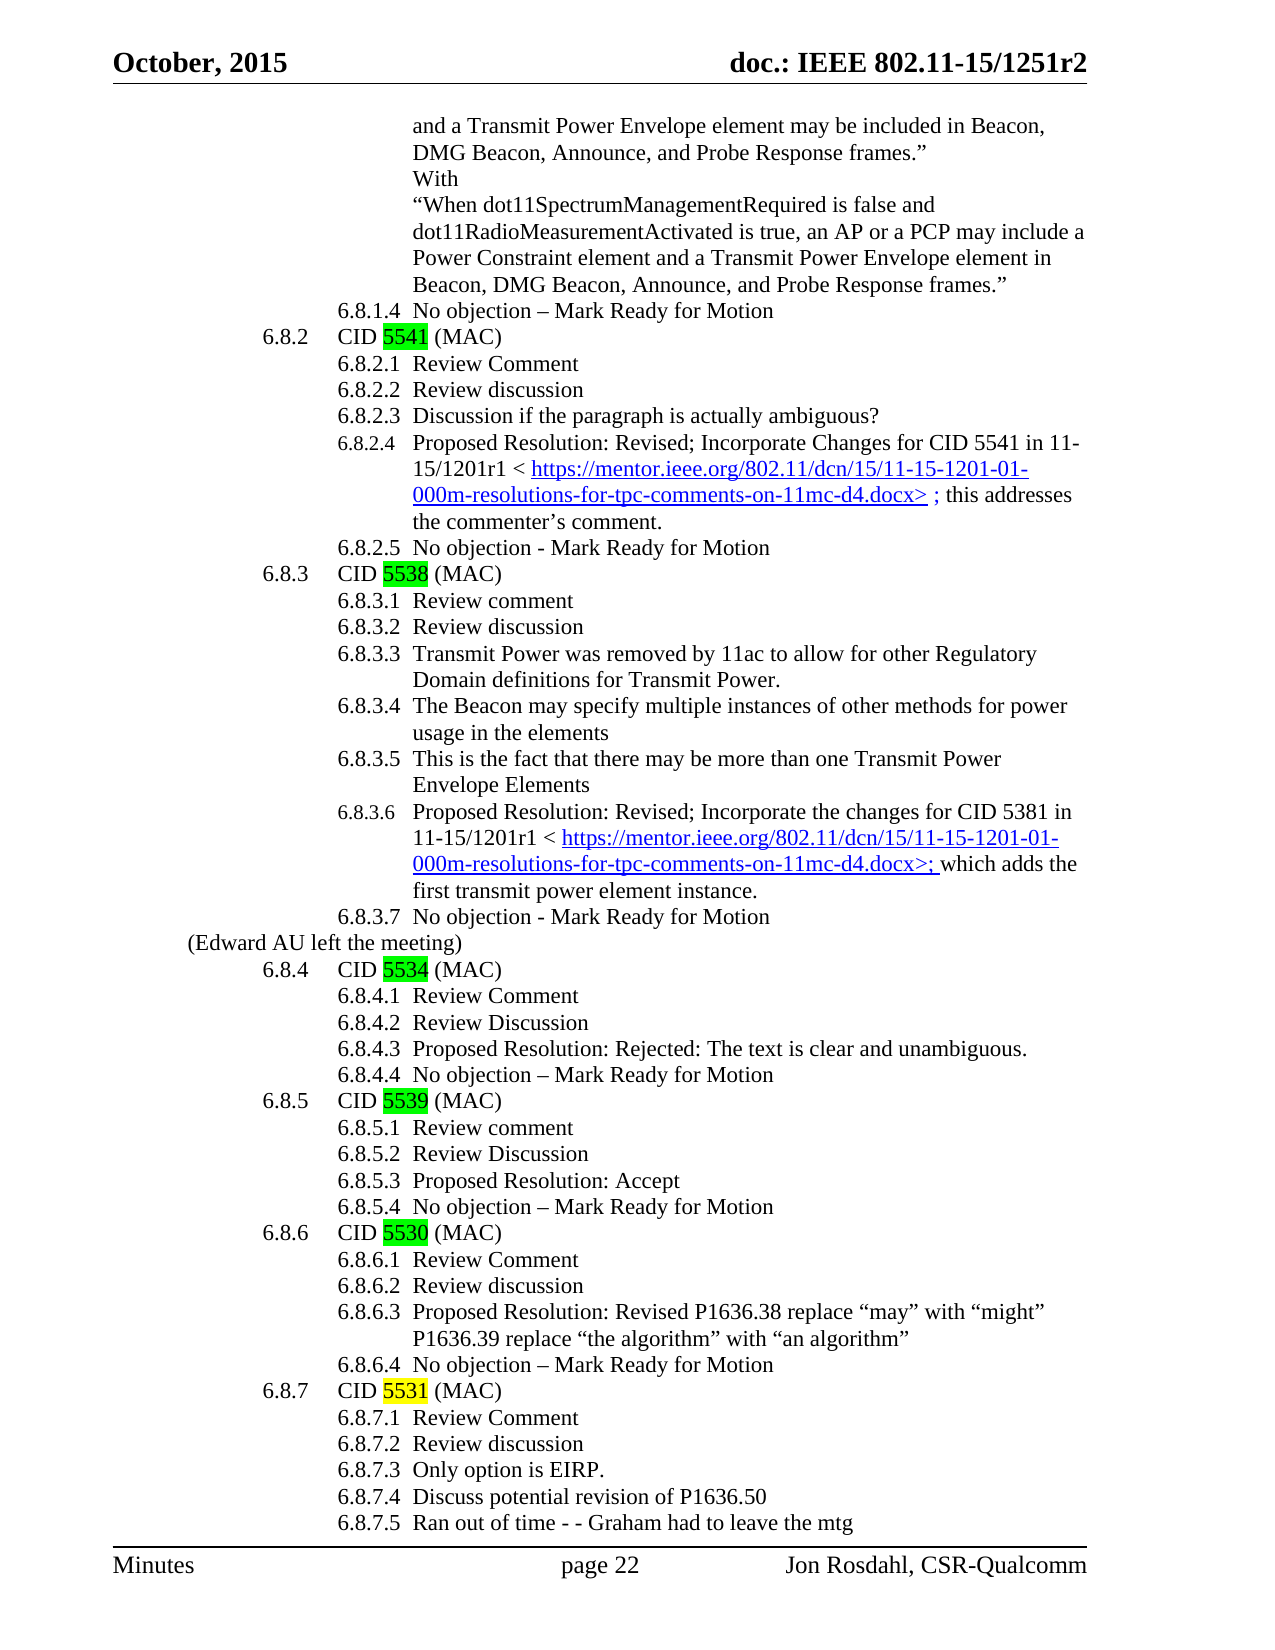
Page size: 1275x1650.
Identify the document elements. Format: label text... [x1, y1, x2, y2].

list Proposed Resolution: Revised P1636.38 replace “may” with “might” [337, 1298, 1087, 1325]
list Transmit Power was removed by 11ac to allow for other Regulatory Domain definitions for Transmit Power. [337, 639, 1087, 692]
list Review discussion [337, 613, 1087, 639]
list CID 5534 (MAC) [262, 956, 383, 982]
list Ran out of time - - Graham had to leave the mtg [337, 1509, 1087, 1536]
list Review Discussion [337, 1140, 1087, 1167]
list Proposed Resolution: Revised; Incorporate the changes for CID 5381 in 11-15/1201r1 < https://mentor.ieee.org/802.11/dcn/15/11-15-1201-01-000m-resolutions-for-tpc-comments-on-11mc-d4.docx>; which adds the first transmit power element instance. [337, 798, 1087, 903]
list CID 5538 (MAC) [262, 561, 383, 587]
list Review Comment [337, 1404, 1087, 1430]
list CID 5531 (MAC) [262, 1377, 1087, 1404]
list No objection - Mark Ready for Motion [337, 903, 1087, 929]
list CID 5534 (MAC) [428, 956, 1087, 982]
list CID 5530 (MAC) [428, 1219, 1087, 1246]
list CID 5539 (MAC) [262, 1088, 383, 1114]
list No objection – Mark Ready for Motion [337, 1351, 1087, 1377]
list Review comment [337, 587, 1087, 613]
list No objection – Mark Ready for Motion [337, 297, 1087, 323]
list Review Comment [337, 350, 1087, 376]
list Discuss potential revision of P1636.50 [337, 1483, 1087, 1509]
text With [412, 165, 1087, 192]
list This is the fact that there may be more than one Transmit Power Envelope Elements [337, 745, 1087, 798]
list Proposed Resolution: Rejected: The text is clear and unambiguous. [337, 1035, 1087, 1061]
list Review Discussion [337, 1008, 1087, 1035]
text P1636.39 replace “the algorithm” with “an algorithm” [412, 1325, 1087, 1351]
list No objection - Mark Ready for Motion [337, 534, 1087, 561]
list No objection – Mark Ready for Motion [337, 1061, 1087, 1088]
list Review Comment [337, 1246, 1087, 1272]
list The Beacon may specify multiple instances of other methods for power usage in the elements [337, 692, 1087, 745]
list CID 5541 (MAC) [262, 323, 383, 350]
list Proposed Resolution: Revised; Incorporate Changes for CID 5541 in 11-15/1201r1 < https://mentor.ieee.org/802.11/dcn/15/11-15-1201-01-000m-resolutions-for-tpc-comments-on-11mc-d4.docx> ; this addresses the commenter’s comment. [337, 429, 1087, 534]
list Review comment [337, 1114, 1087, 1140]
list Review discussion [337, 1272, 1087, 1298]
list Review discussion [337, 1430, 1087, 1457]
list Discussion if the paragraph is actually ambiguous? [337, 402, 1087, 429]
list Proposed Resolution: Accept [337, 1167, 1087, 1193]
list Review discussion [337, 376, 1087, 402]
list CID 5530 (MAC) [262, 1219, 383, 1246]
list CID 5538 (MAC) [428, 561, 1087, 587]
text “When dot11SpectrumManagementRequired is false and dot11RadioMeasurementActivated is true, an AP or a PCP may include a Power Constraint element and a Transmit Power Envelope element in Beacon, DMG Beacon, Announce, and Probe Response frames.” [412, 192, 1087, 297]
list No objection – Mark Ready for Motion [337, 1193, 1087, 1219]
list Review Comment [337, 982, 1087, 1008]
list Only option is EIRP. [337, 1457, 1087, 1483]
list CID 5539 (MAC) [428, 1088, 1087, 1114]
text (Edward AU left the meeting) [187, 929, 1087, 956]
list CID 5541 (MAC) [428, 323, 1087, 350]
